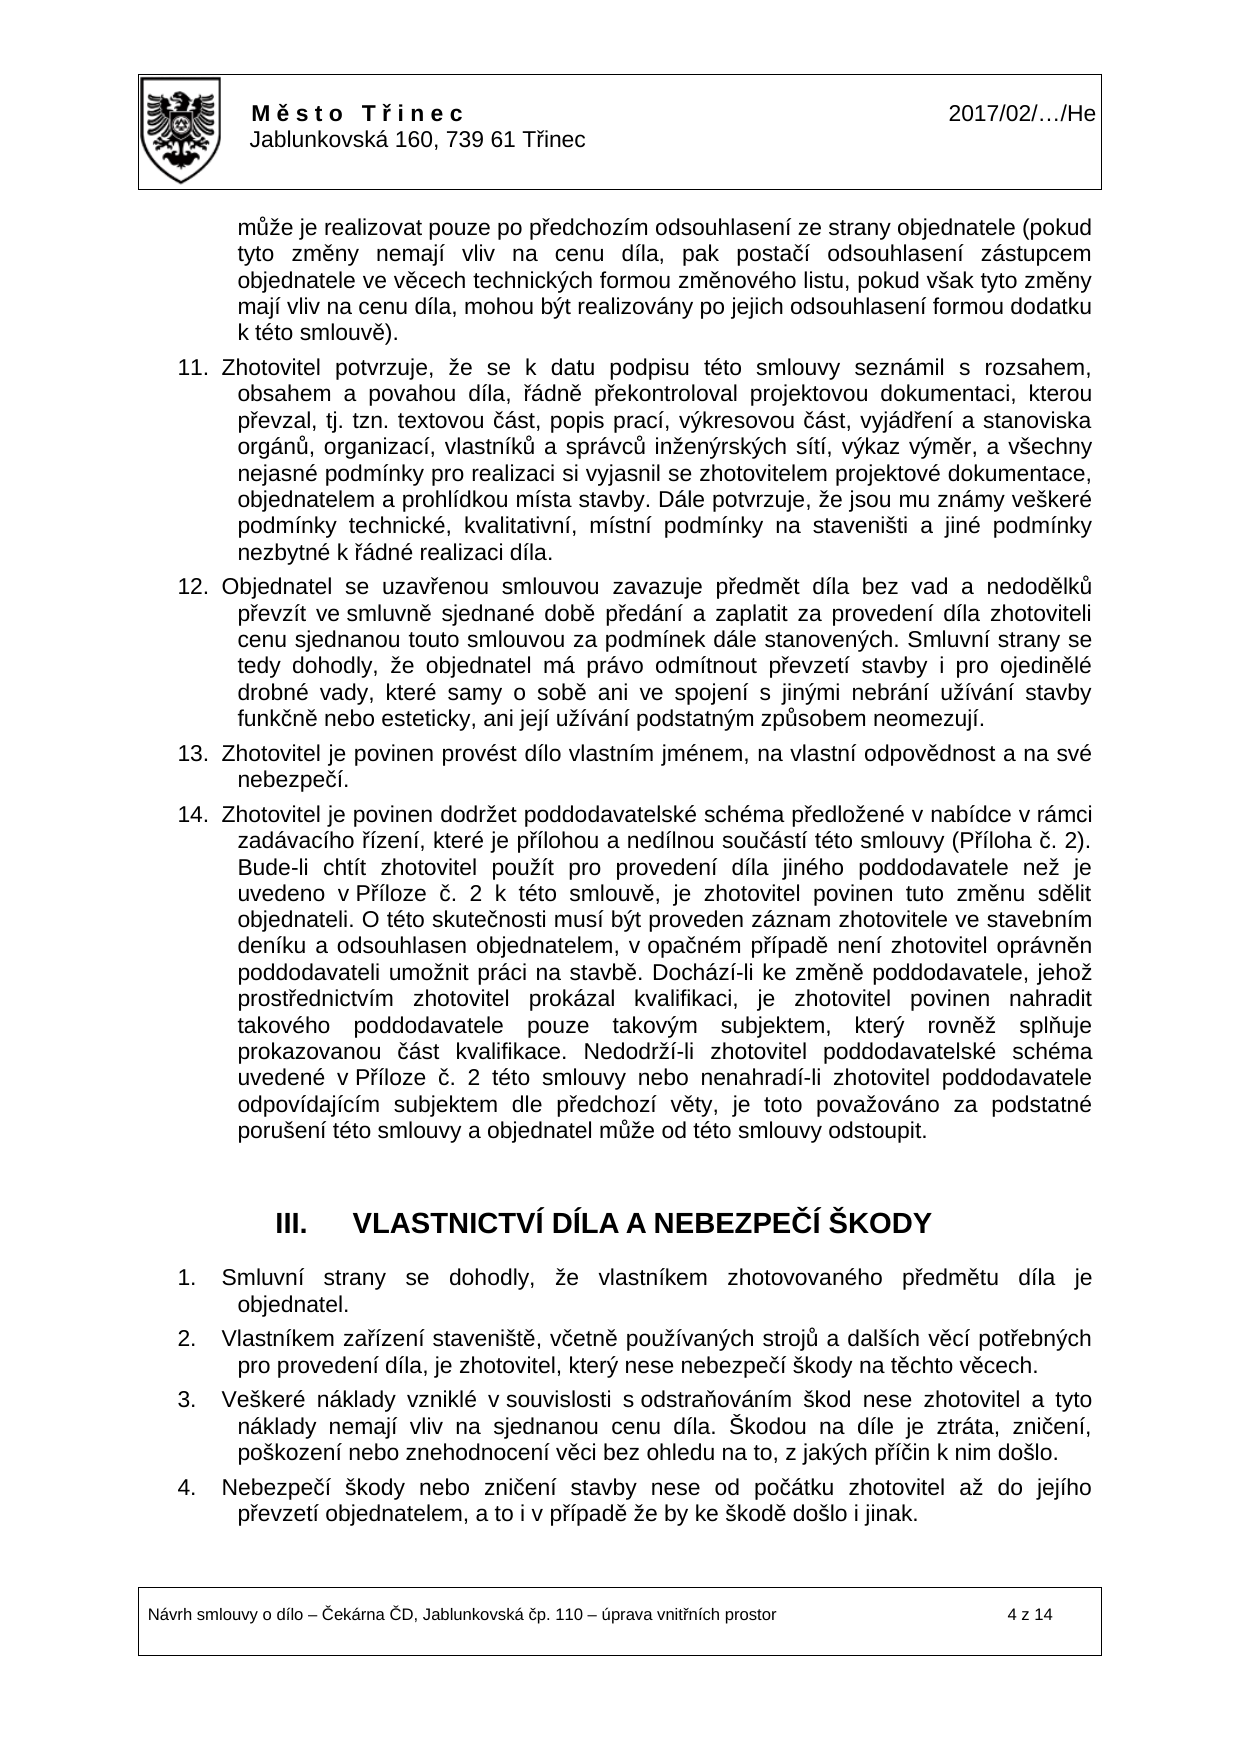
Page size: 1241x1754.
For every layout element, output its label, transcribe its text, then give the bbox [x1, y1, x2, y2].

subtitle 13. Zhotovitel je povinen provést dílo vlastním jménem, na vlastní odpovědnost a na své nebezpečí. [177, 740, 1093, 792]
subtitle 3. Veškeré náklady vzniklé v souvislosti s odstraňováním škod nese zhotovitel a tyto náklady nemají vliv na sjednanou cenu díla. Škodou na díle je ztráta, zničení, poškození nebo znehodnocení věci bez ohledu na to, z jakých příčin k nim došlo. [177, 1386, 1093, 1466]
subtitle 2. Vlastníkem zařízení staveniště, včetně používaných strojů a dalších věcí potřebných pro provedení díla, je zhotovitel, který nese nebezpečí škody na těchto věcech. [177, 1325, 1093, 1378]
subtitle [177, 214, 1093, 346]
subtitle 4. Nebezpečí škody nebo zničení stavby nese od počátku zhotovitel až do jejího převzetí objednatelem, a to i v případě že by ke škodě došlo i jinak. [177, 1474, 1093, 1527]
subtitle 11. Zhotovitel potvrzuje, že se k datu podpisu této smlouvy seznámil s rozsahem, obsahem a povahou díla, řádně překontroloval projektovou dokumentaci, kterou převzal, tj. tzn. textovou část, popis prací, výkresovou část, vyjádření a stanoviska orgánů, organizací, vlastníků a správců inženýrských sítí, výkaz výměr, a všechny nejasné podmínky pro realizaci si vyjasnil se zhotovitelem projektové dokumentace, objednatelem a prohlídkou místa stavby. Dále potvrzuje, že jsou mu známy veškeré podmínky technické, kvalitativní, místní podmínky na staveništi a jiné podmínky nezbytné k řádné realizaci díla. [177, 354, 1093, 565]
subtitle VLASTNICTVÍ DÍLA A NEBEZPEČÍ ŠKODY [148, 1206, 1093, 1239]
subtitle 1. Smluvní strany se dohodly, že vlastníkem zhotovovaného předmětu díla je objednatel. [177, 1264, 1093, 1317]
subtitle 14. Zhotovitel je povinen dodržet poddodavatelské schéma předložené v nabídce v rámci zadávacího řízení, které je přílohou a nedílnou součástí této smlouvy (Příloha č. 2). Bude-li chtít zhotovitel použít pro provedení díla jiného poddodavatele než je uvedeno v Příloze č. 2 k této smlouvě, je zhotovitel povinen tuto změnu sdělit objednateli. O této skutečnosti musí být proveden záznam zhotovitele ve stavebním deníku a odsouhlasen objednatelem, v opačném případě není zhotovitel oprávněn poddodavateli umožnit práci na stavbě. Dochází-li ke změně poddodavatele, jehož prostřednictvím zhotovitel prokázal kvalifikaci, je zhotovitel povinen nahradit takového poddodavatele pouze takovým subjektem, který rovněž splňuje prokazovanou část kvalifikace. Nedodrží-li zhotovitel poddodavatelské schéma uvedené v Příloze č. 2 této smlouvy nebo nenahradí-li zhotovitel poddodavatele odpovídajícím subjektem dle předchozí věty, je toto považováno za podstatné porušení této smlouvy a objednatel může od této smlouvy odstoupit. [177, 801, 1093, 1143]
subtitle 12. Objednatel se uzavřenou smlouvou zavazuje předmět díla bez vad a nedodělků převzít ve smluvně sjednané době předání a zaplatit za provedení díla zhotoviteli cenu sjednanou touto smlouvou za podmínek dále stanovených. Smluvní strany se tedy dohodly, že objednatel má právo odmítnout převzetí stavby i pro ojedinělé drobné vady, které samy o sobě ani ve spojení s jinými nebrání užívání stavby funkčně nebo esteticky, ani její užívání podstatným způsobem neomezují. [177, 573, 1093, 731]
